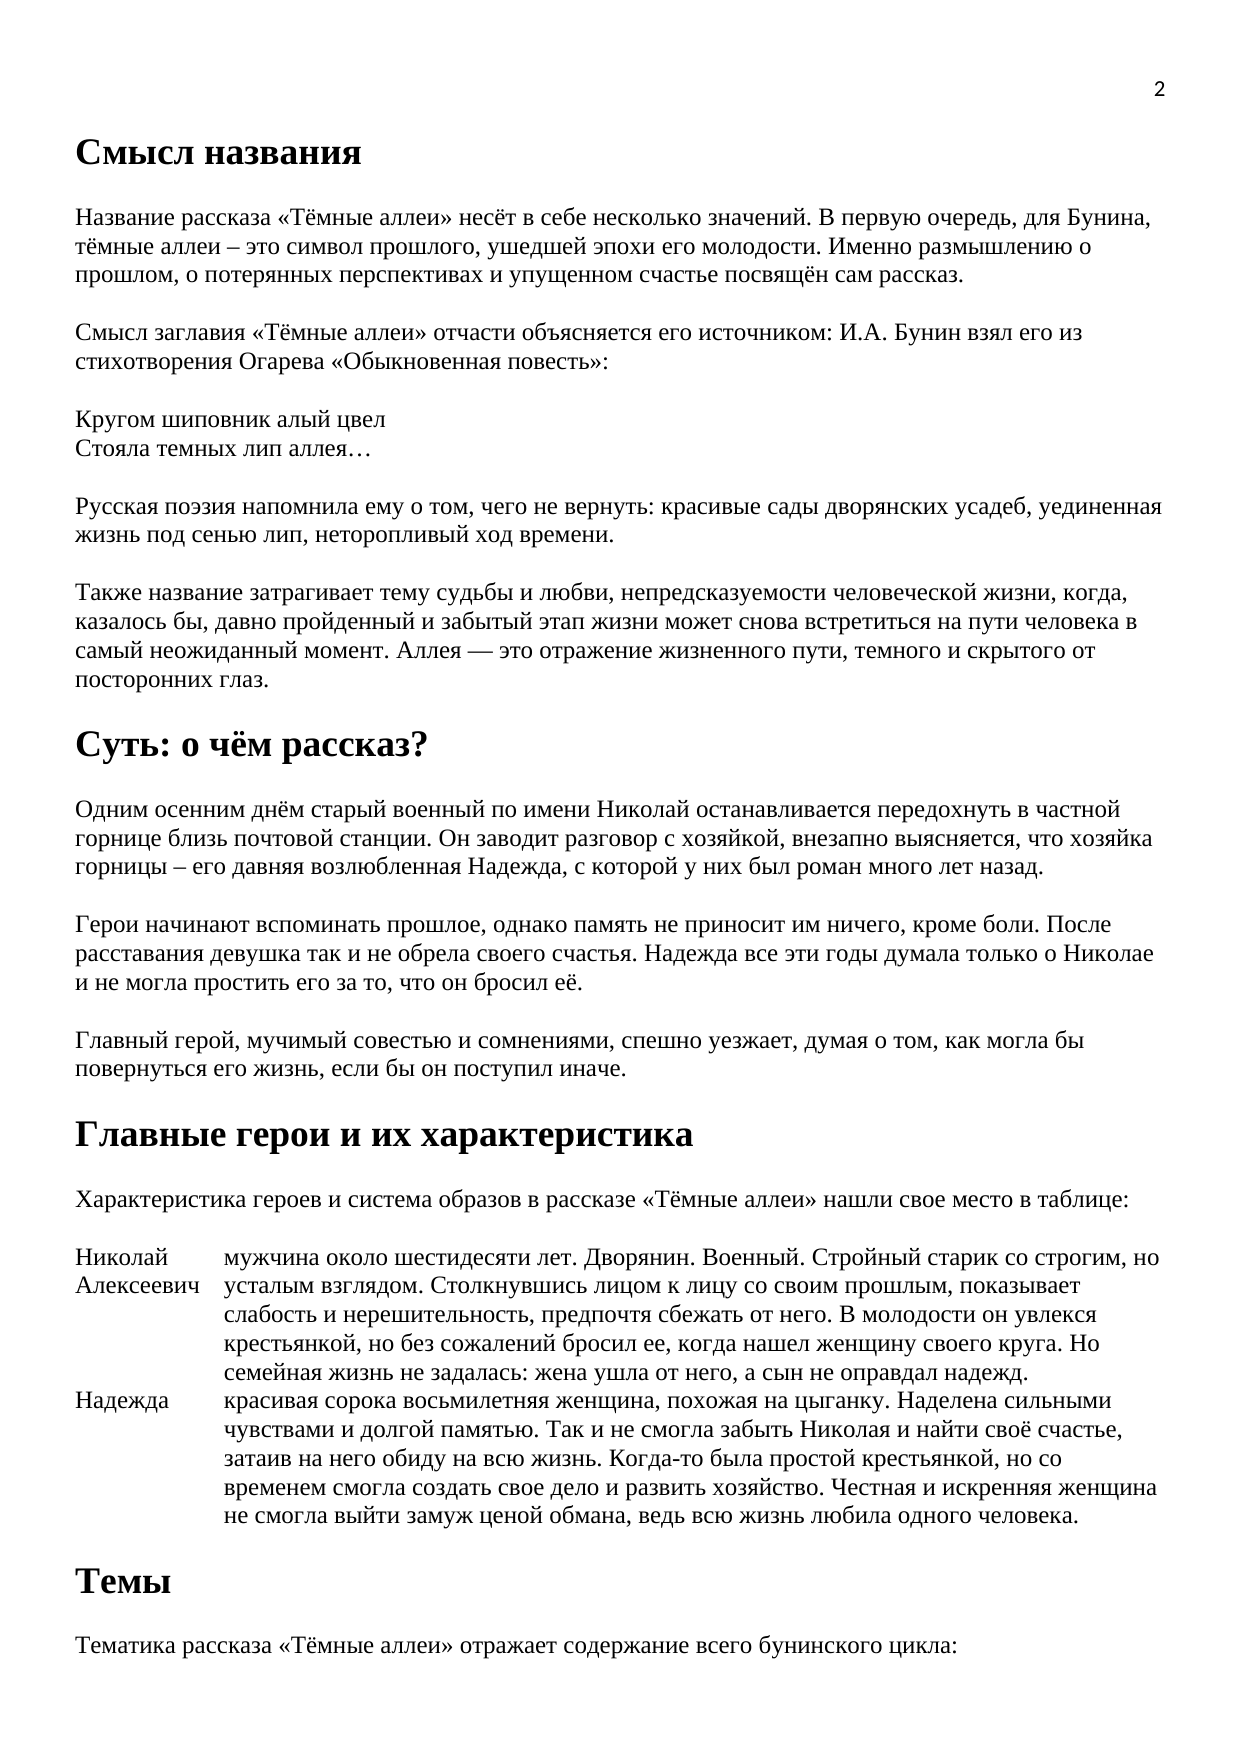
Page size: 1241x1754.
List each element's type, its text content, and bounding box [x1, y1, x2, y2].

text Смысл заглавия «Тёмные аллеи» отчасти объясняется его источником: И.А. Бунин взял его из стихотворения Огарева «Обыкновенная повесть»: [75, 317, 1165, 375]
text Тематика рассказа «Тёмные аллеи» отражает содержание всего бунинского цикла: [75, 1631, 1165, 1659]
table_header мужчина около шестидесяти лет. Дворянин. Военный. Стройный старик со строгим, но усталым взглядом. Столкнувшись лицом к лицу со своим прошлым, показывает слабость и нерешительность, предпочтя сбежать от него. В молодости он увлекся крестьянкой, но без сожалений бросил ее, когда нашел женщину своего круга. Но семейная жизнь не задалась: жена ушла от него, а сын не оправдал надежд. [224, 1242, 1165, 1385]
text Одним осенним днём старый военный по имени Николай останавливается передохнуть в частной горнице близь почтовой станции. Он заводит разговор с хозяйкой, внезапно выясняется, что хозяйка горницы – его давняя возлюбленная Надежда, с которой у них был роман много лет назад. [75, 794, 1165, 880]
text Название рассказа «Тёмные аллеи» несёт в себе несколько значений. В первую очередь, для Бунина, тёмные аллеи – это символ прошлого, ушедшей эпохи его молодости. Именно размышлению о прошлом, о потерянных перспективах и упущенном счастье посвящён сам рассказ. [75, 202, 1165, 288]
text Герои начинают вспоминать прошлое, однако память не приносит им ничего, кроме боли. После расставания девушка так и не обрела своего счастья. Надежда все эти годы думала только о Николае и не могла простить его за то, что он бросил её. [75, 909, 1165, 996]
table_cell красивая сорока восьмилетняя женщина, похожая на цыганку. Наделена сильными чувствами и долгой памятью. Так и не смогла забыть Николая и найти своё счастье, затаив на него обиду на всю жизнь. Когда-то была простой крестьянкой, но со временем смогла создать свое дело и развить хозяйство. Честная и искренняя женщина не смогла выйти замуж ценой обмана, ведь всю жизнь любила одного человека. [224, 1385, 1165, 1529]
text Русская поэзия напомнила ему о том, чего не вернуть: красивые сады дворянских усадеб, уединенная жизнь под сенью лип, неторопливый ход времени. [75, 491, 1165, 548]
text Темы [75, 1558, 1165, 1601]
text Суть: о чём рассказ? [75, 722, 1165, 765]
text Смысл названия [75, 130, 1165, 173]
table_header Николай Алексеевич [75, 1242, 224, 1385]
text Главный герой, мучимый совестью и сомнениями, спешно уезжает, думая о том, как могла бы повернуться его жизнь, если бы он поступил иначе. [75, 1025, 1165, 1082]
text Главные герои и их характеристика [75, 1111, 1165, 1154]
text Кругом шиповник алый цвел Стояла темных лип аллея… [75, 404, 1165, 462]
text Также название затрагивает тему судьбы и любви, непредсказуемости человеческой жизни, когда, казалось бы, давно пройденный и забытый этап жизни может снова встретиться на пути человека в самый неожиданный момент. Аллея — это отражение жизненного пути, темного и скрытого от посторонних глаз. [75, 577, 1165, 692]
table_cell Надежда [75, 1385, 224, 1529]
text Характеристика героев и система образов в рассказе «Тёмные аллеи» нашли свое место в таблице: [75, 1184, 1165, 1212]
